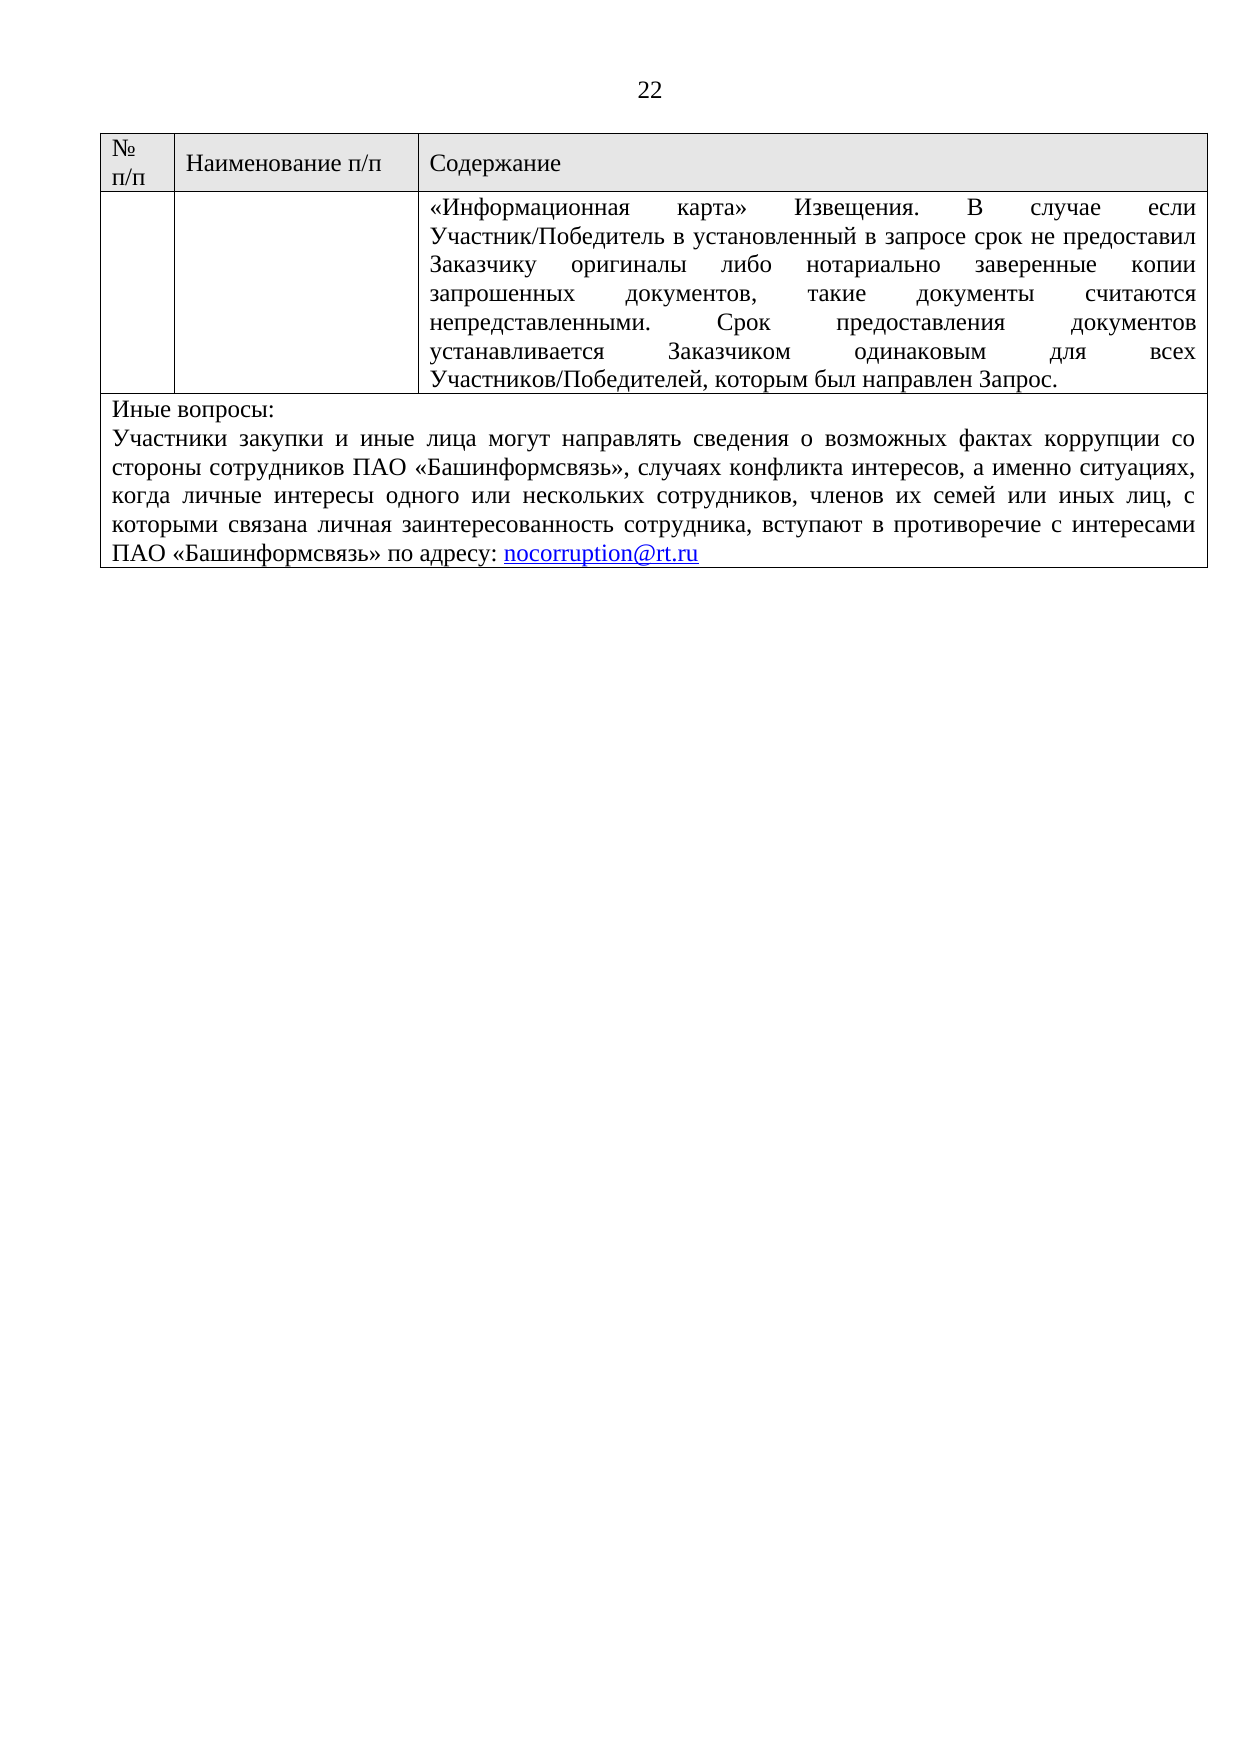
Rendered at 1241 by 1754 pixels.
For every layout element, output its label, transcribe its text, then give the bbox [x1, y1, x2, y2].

table_header Содержание [419, 134, 1207, 191]
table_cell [175, 192, 418, 393]
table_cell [419, 192, 1207, 393]
table_header № п/п [101, 134, 174, 191]
table_cell [101, 192, 174, 393]
table_cell Иные вопросы: Участники закупки и иные лица могут направлять сведения о возможных фактах коррупции со стороны сотрудников ПАО «Башинформсвязь», случаях конфликта интересов, а именно ситуациях, когда личные интересы одного или нескольких сотрудников, членов их семей или иных лиц, с которыми связана личная заинтересованность сотрудника, вступают в противоречие с интересами ПАО «Башинформсвязь» по адресу: nocorruption@rt.ru [101, 394, 1207, 567]
table_header Наименование п/п [175, 134, 418, 191]
